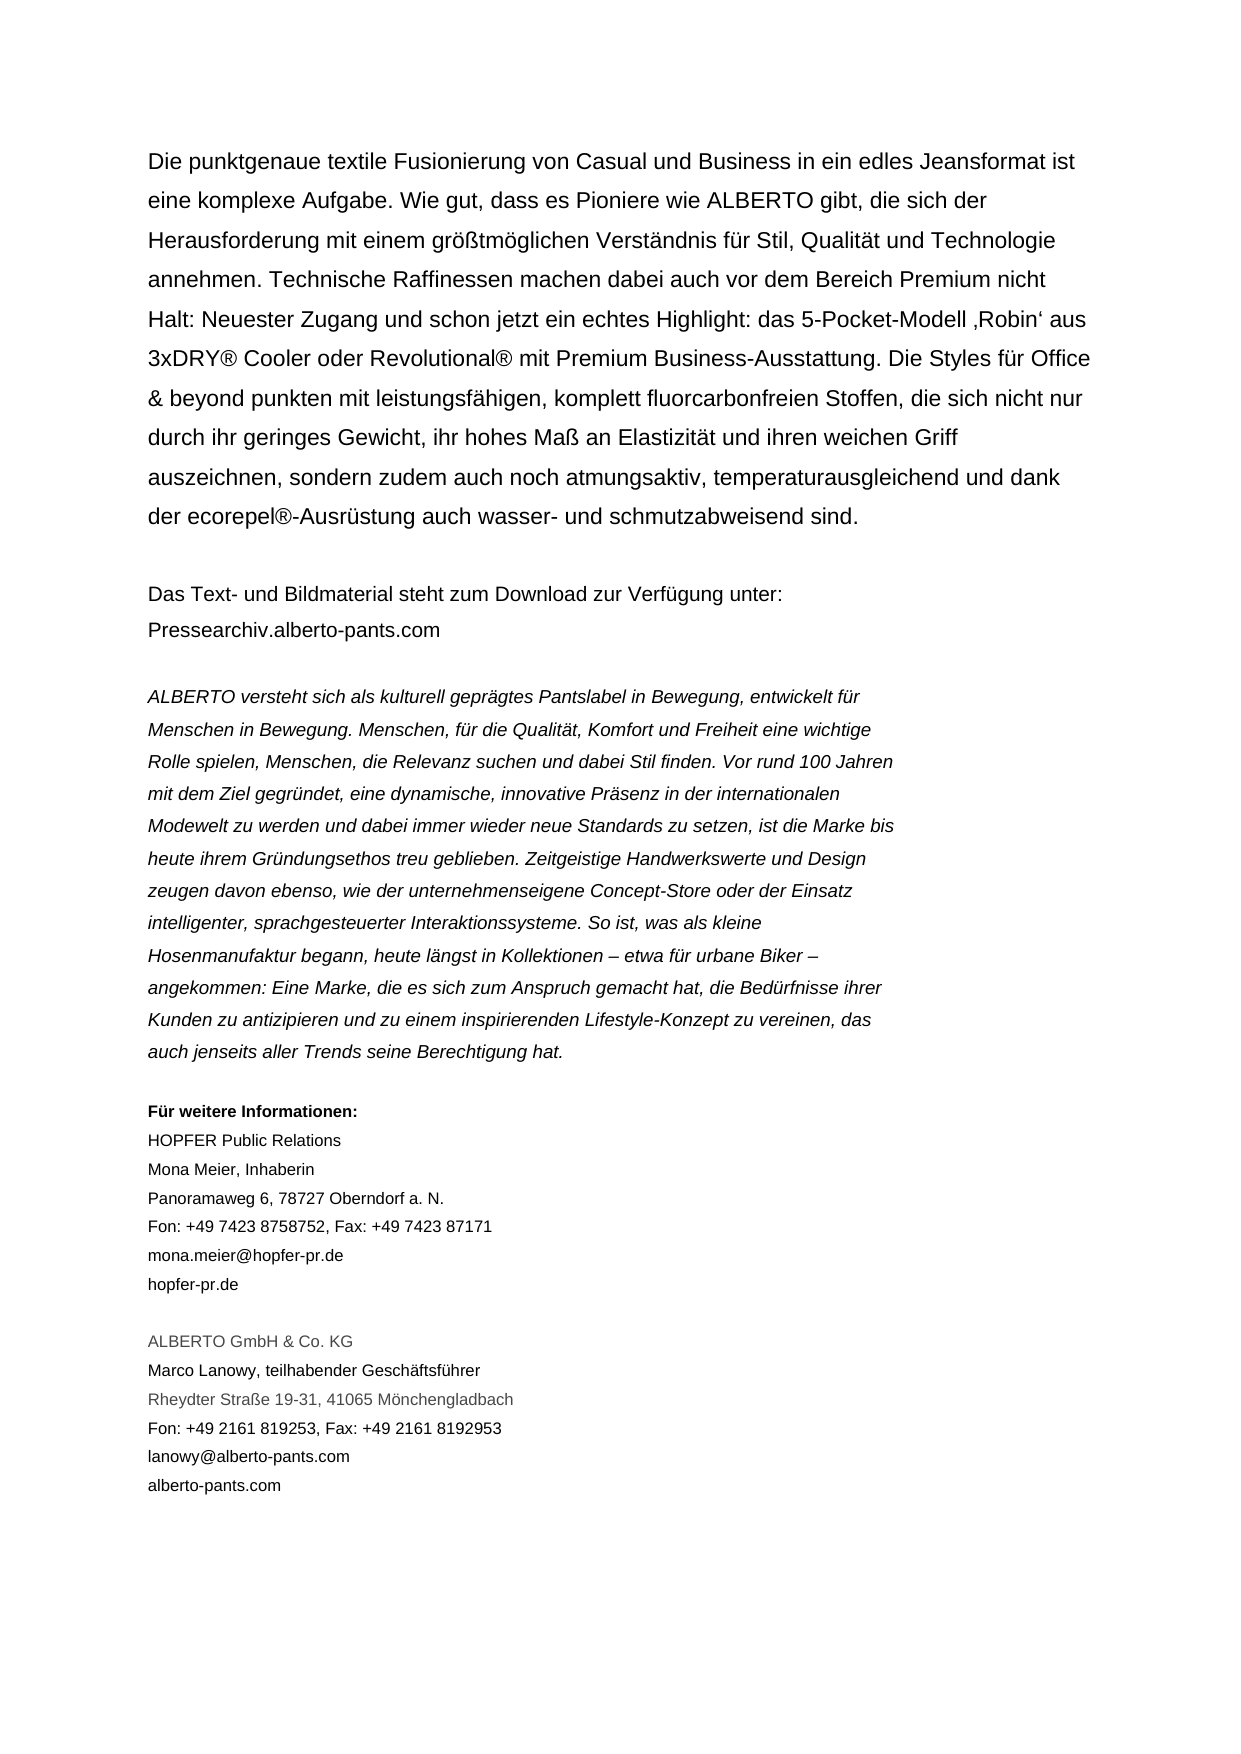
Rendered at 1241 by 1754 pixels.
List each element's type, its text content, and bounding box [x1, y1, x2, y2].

text ALBERTO versteht sich als kulturell geprägtes Pantslabel in Bewegung, entwickelt für Menschen in Bewegung. Menschen, für die Qualität, Komfort und Freiheit eine wichtige Rolle spielen, Menschen, die Relevanz suchen und dabei Stil finden. Vor rund 100 Jahren mit dem Ziel gegründet, eine dynamische, innovative Präsenz in der internationalen Modewelt zu werden und dabei immer wieder neue Standards zu setzen, ist die Marke bis heute ihrem Gründungsethos treu geblieben. Zeitgeistige Handwerkswerte und Design zeugen davon ebenso, wie der unternehmenseigene Concept-Store oder der Einsatz intelligenter, sprachgesteuerter Interaktionssysteme. So ist, was als kleine Hosenmanufaktur begann, heute längst in Kollektionen – etwa für urbane Biker – angekommen: Eine Marke, die es sich zum Anspruch gemacht hat, die Bedürfnisse ihrer Kunden zu antizipieren und zu einem inspirierenden Lifestyle-Konzept zu vereinen, das auch jenseits aller Trends seine Berechtigung hat. [148, 686, 915, 1063]
text mona.meier@hopfer-pr.de [148, 1246, 1172, 1265]
text Marco Lanowy, teilhabender Geschäftsführer [148, 1361, 1172, 1380]
text Fon: +49 7423 8758752, Fax: +49 7423 87171 [148, 1217, 1172, 1236]
text hopfer-pr.de [148, 1275, 1172, 1294]
text lanowy@alberto-pants.com [148, 1447, 1172, 1466]
text Mona Meier, Inhaberin [148, 1160, 1211, 1179]
text ALBERTO GmbH & Co. KG [148, 1332, 1172, 1351]
text Pressearchiv.alberto-pants.com [148, 618, 916, 642]
text HOPFER Public Relations [148, 1131, 1093, 1150]
text Die punktgenaue textile Fusionierung von Casual und Business in ein edles Jeansformat ist eine komplexe Aufgabe. Wie gut, dass es Pioniere wie ALBERTO gibt, die sich der Herausforderung mit einem größtmöglichen Verständnis für Stil, Qualität und Technologie annehmen. Technische Raffinessen machen dabei auch vor dem Bereich Premium nicht Halt: Neuester Zugang und schon jetzt ein echtes Highlight: das 5-Pocket-Modell ‚Robin‘ aus 3xDRY® Cooler oder Revolutional® mit Premium Business-Ausstattung. Die Styles für Office & beyond punkten mit leistungsfähigen, komplett fluorcarbonfreien Stoffen, die sich nicht nur durch ihr geringes Gewicht, ihr hohes Maß an Elastizität und ihren weichen Griff auszeichnen, sondern zudem auch noch atmungsaktiv, temperaturausgleichend und dank der ecorepel®-Ausrüstung auch wasser- und schmutzabweisend sind. [148, 148, 1093, 529]
text alberto-pants.com [148, 1476, 1172, 1495]
text Für weitere Informationen: [148, 1102, 1093, 1121]
text Fon: +49 2161 819253, Fax: +49 2161 8192953 [148, 1418, 1172, 1438]
text Das Text- und Bildmaterial steht zum Download zur Verfügung unter: [148, 582, 916, 606]
text Panoramaweg 6, 78727 Oberndorf a. N. [148, 1188, 1093, 1208]
text Rheydter Straße 19-31, 41065 Mönchengladbach [148, 1390, 1172, 1409]
